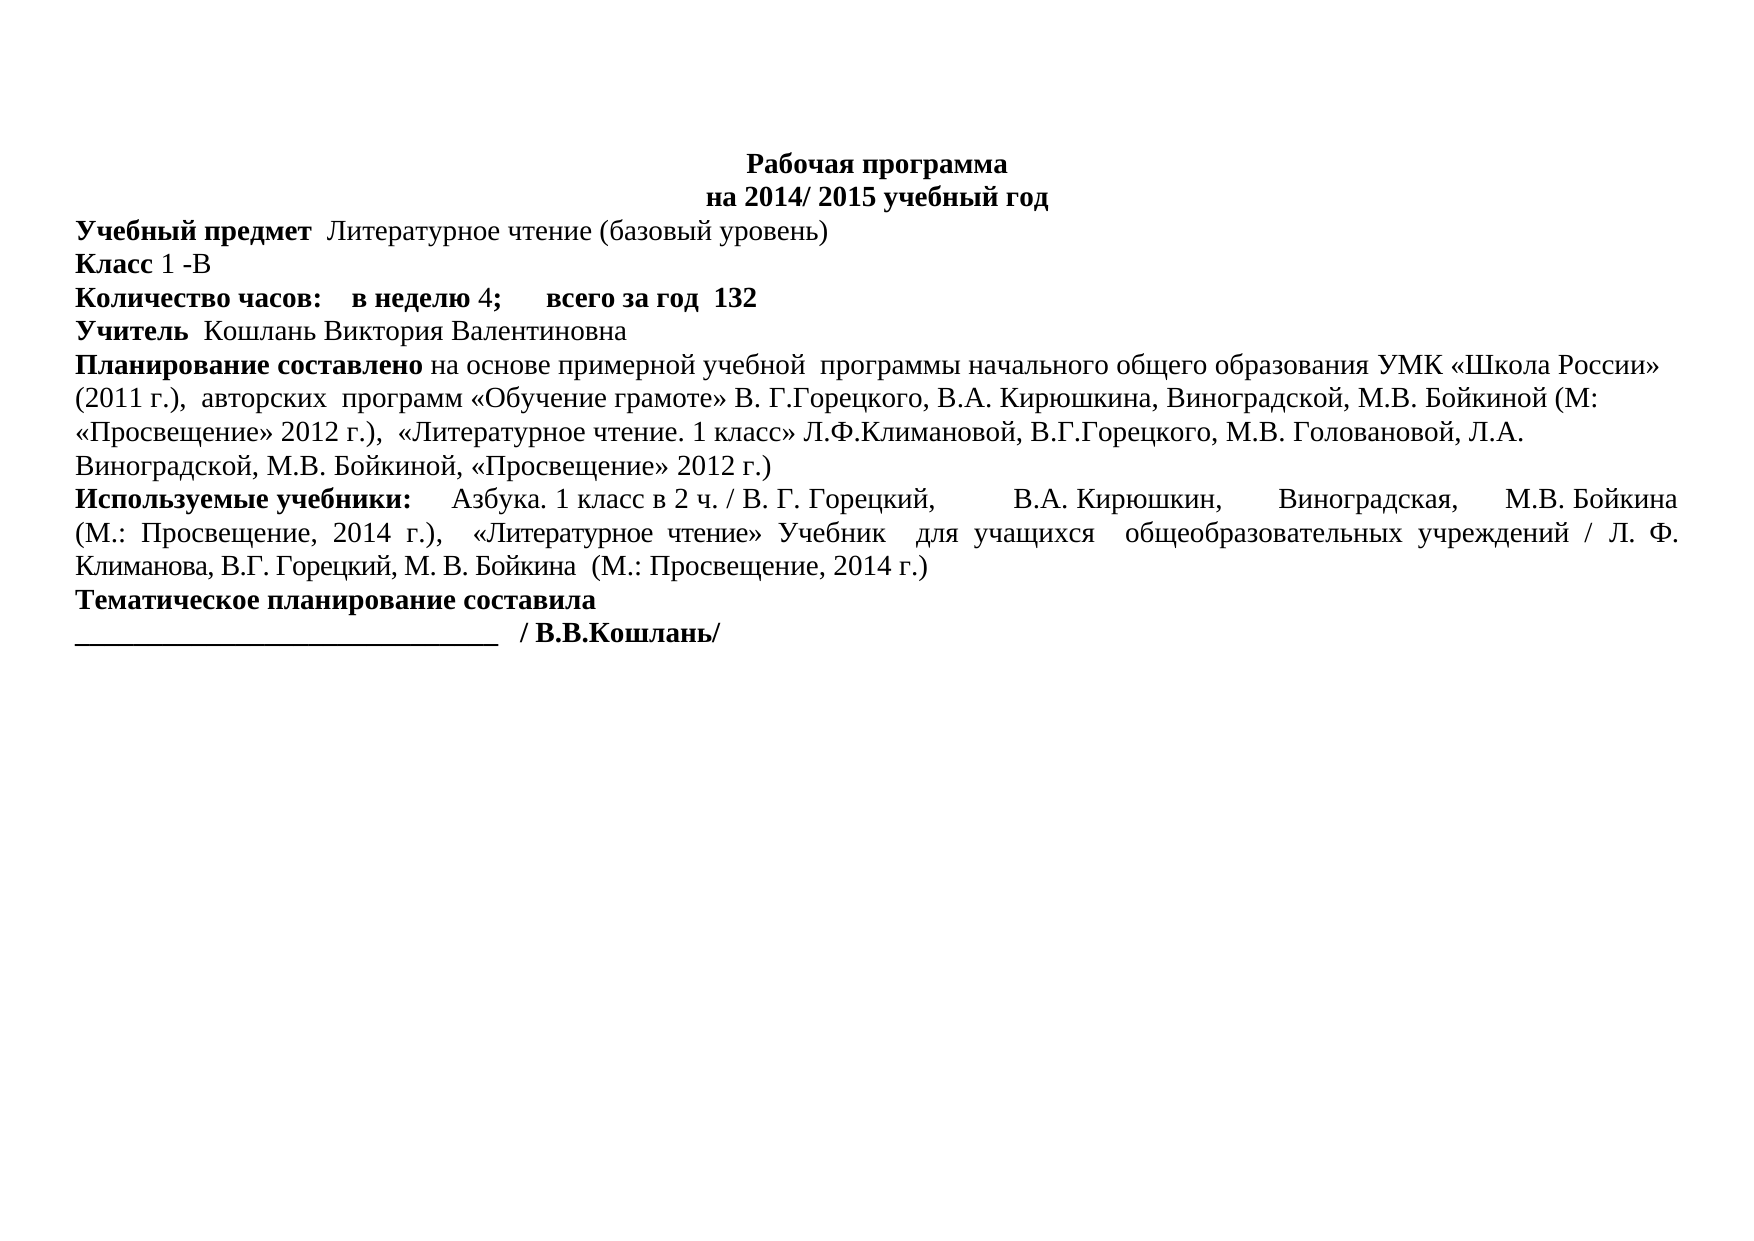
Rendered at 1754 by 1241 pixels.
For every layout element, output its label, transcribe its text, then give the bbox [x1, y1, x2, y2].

text на 2014/ 2015 учебный год [75, 179, 1679, 213]
text Класс 1 -В [75, 246, 1679, 280]
text Учебный предмет Литературное чтение (базовый уровень) [75, 213, 1679, 246]
text Количество часов: в неделю 4; всего за год 132 [75, 280, 1679, 313]
text Тематическое планирование составила [75, 582, 1679, 615]
text Используемые учебники: Азбука. 1 класс в 2 ч. / В. Г. Горецкий, В.А. Кирюшкин, Виноградская, М.В. Бойкина (М.: Просвещение, 2014 г.), «Литературное чтение» Учебник для учащихся общеобразовательных учреждений / Л. Ф. Климанова, В.Г. Горецкий, М. В. Бойкина (М.: Просвещение, 2014 г.) [75, 481, 1679, 582]
text Планирование составлено на основе примерной учебной программы начального общего образования УМК «Школа России» (2011 г.), авторских программ «Обучение грамоте» В. Г.Горецкого, В.А. Кирюшкина, Виноградской, М.В. Бойкиной (М: «Просвещение» 2012 г.), «Литературное чтение. 1 класс» Л.Ф.Климановой, В.Г.Горецкого, М.В. Головановой, Л.А. Виноградской, М.В. Бойкиной, «Просвещение» 2012 г.) [75, 347, 1679, 481]
text _____________________________ / В.В.Кошлань/ [75, 615, 1679, 649]
text Учитель Кошлань Виктория Валентиновна [75, 313, 1679, 347]
text Рабочая программа [75, 146, 1679, 179]
